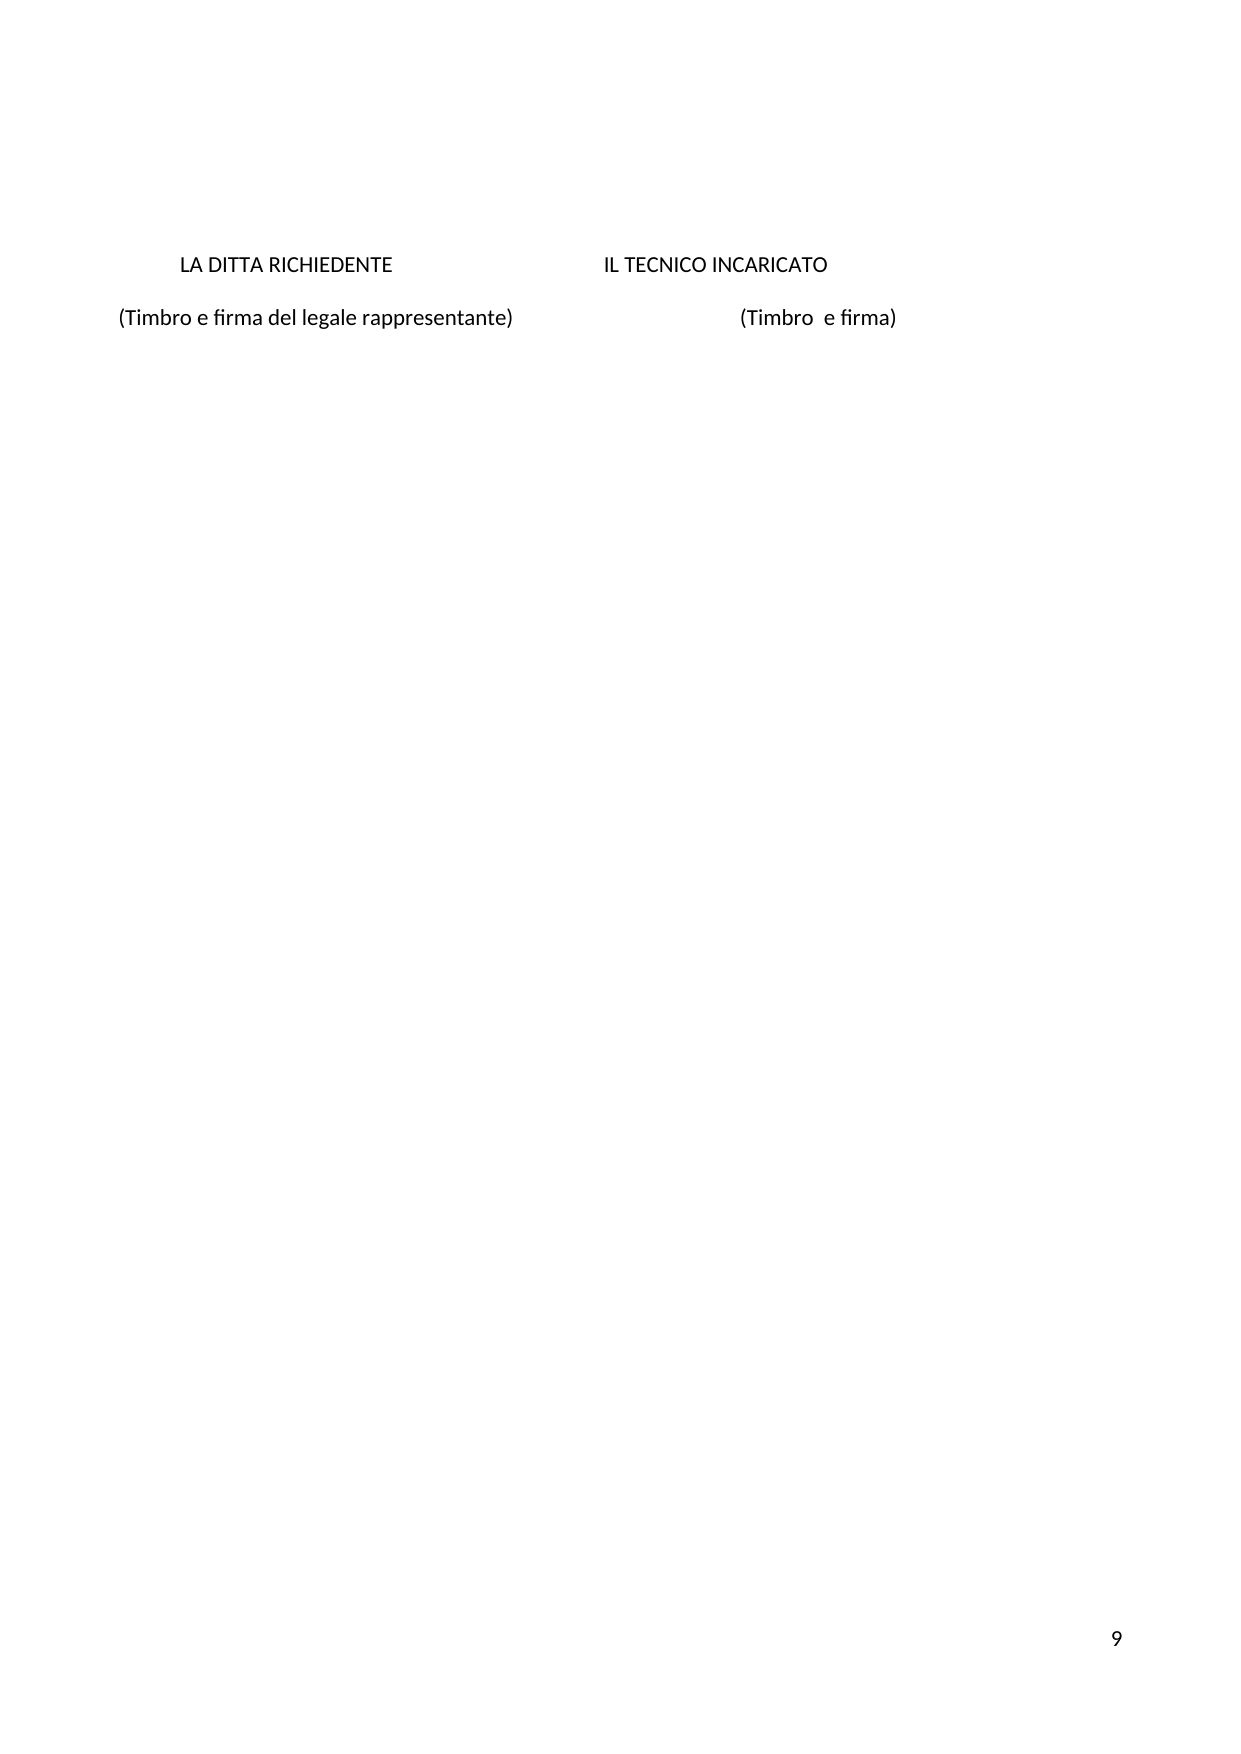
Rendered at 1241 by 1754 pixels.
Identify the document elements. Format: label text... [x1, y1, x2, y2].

text (Timbro e firma del legale rappresentante) (Timbro e firma) [118, 303, 1122, 332]
text LA DITTA RICHIEDENTE IL TECNICO INCARICATO [118, 251, 1122, 278]
